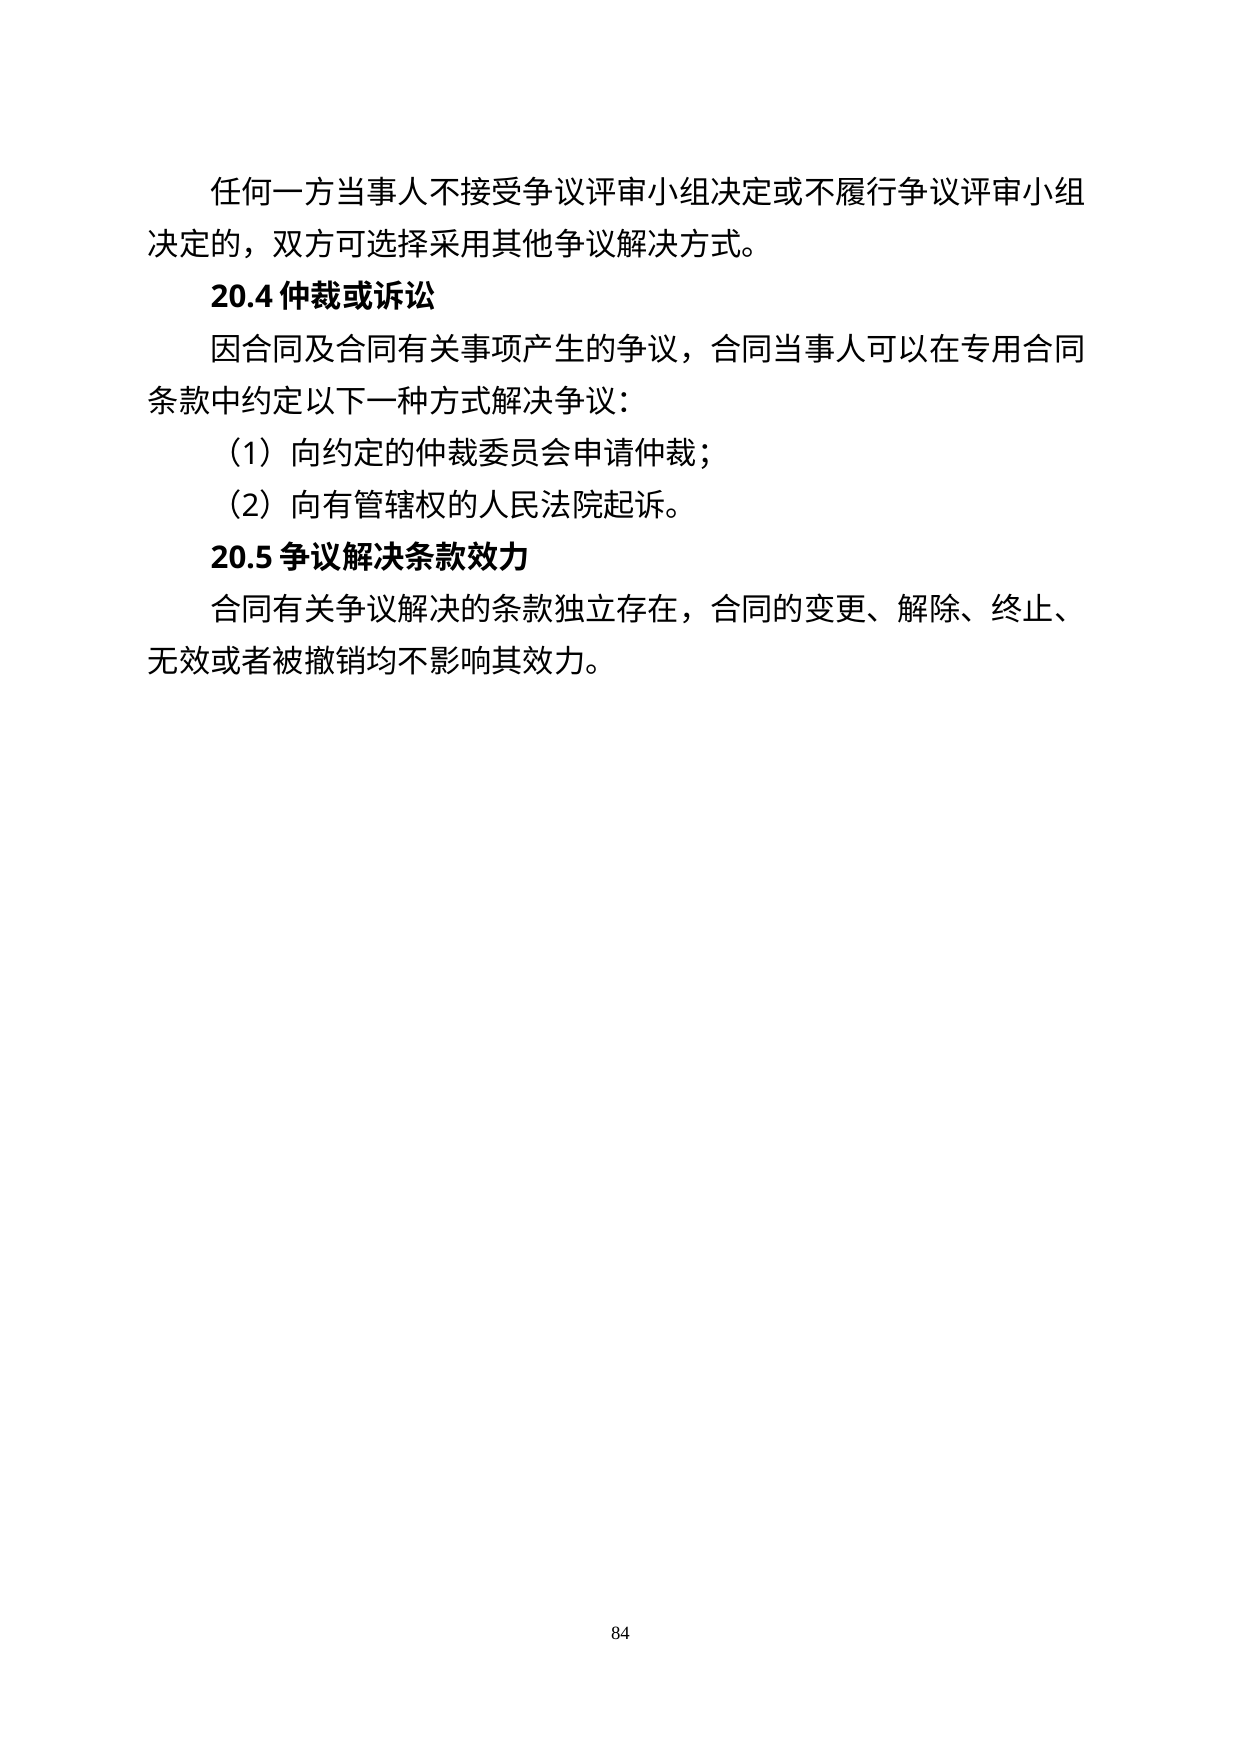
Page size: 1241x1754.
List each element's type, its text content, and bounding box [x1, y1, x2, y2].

text （1）向约定的仲裁委员会申请仲裁； [148, 422, 1092, 474]
text 合同有关争议解决的条款独立存在，合同的变更、解除、终止、无效或者被撤销均不影响其效力。 [148, 579, 1092, 683]
subtitle 20.5争议解决条款效力 [148, 527, 1092, 579]
text （2）向有管辖权的人民法院起诉。 [148, 474, 1092, 527]
text 任何一方当事人不接受争议评审小组决定或不履行争议评审小组决定的，双方可选择采用其他争议解决方式。 [148, 162, 1092, 266]
subtitle 20.4仲裁或诉讼 [148, 266, 1092, 318]
text 因合同及合同有关事项产生的争议，合同当事人可以在专用合同条款中约定以下一种方式解决争议： [148, 318, 1092, 422]
